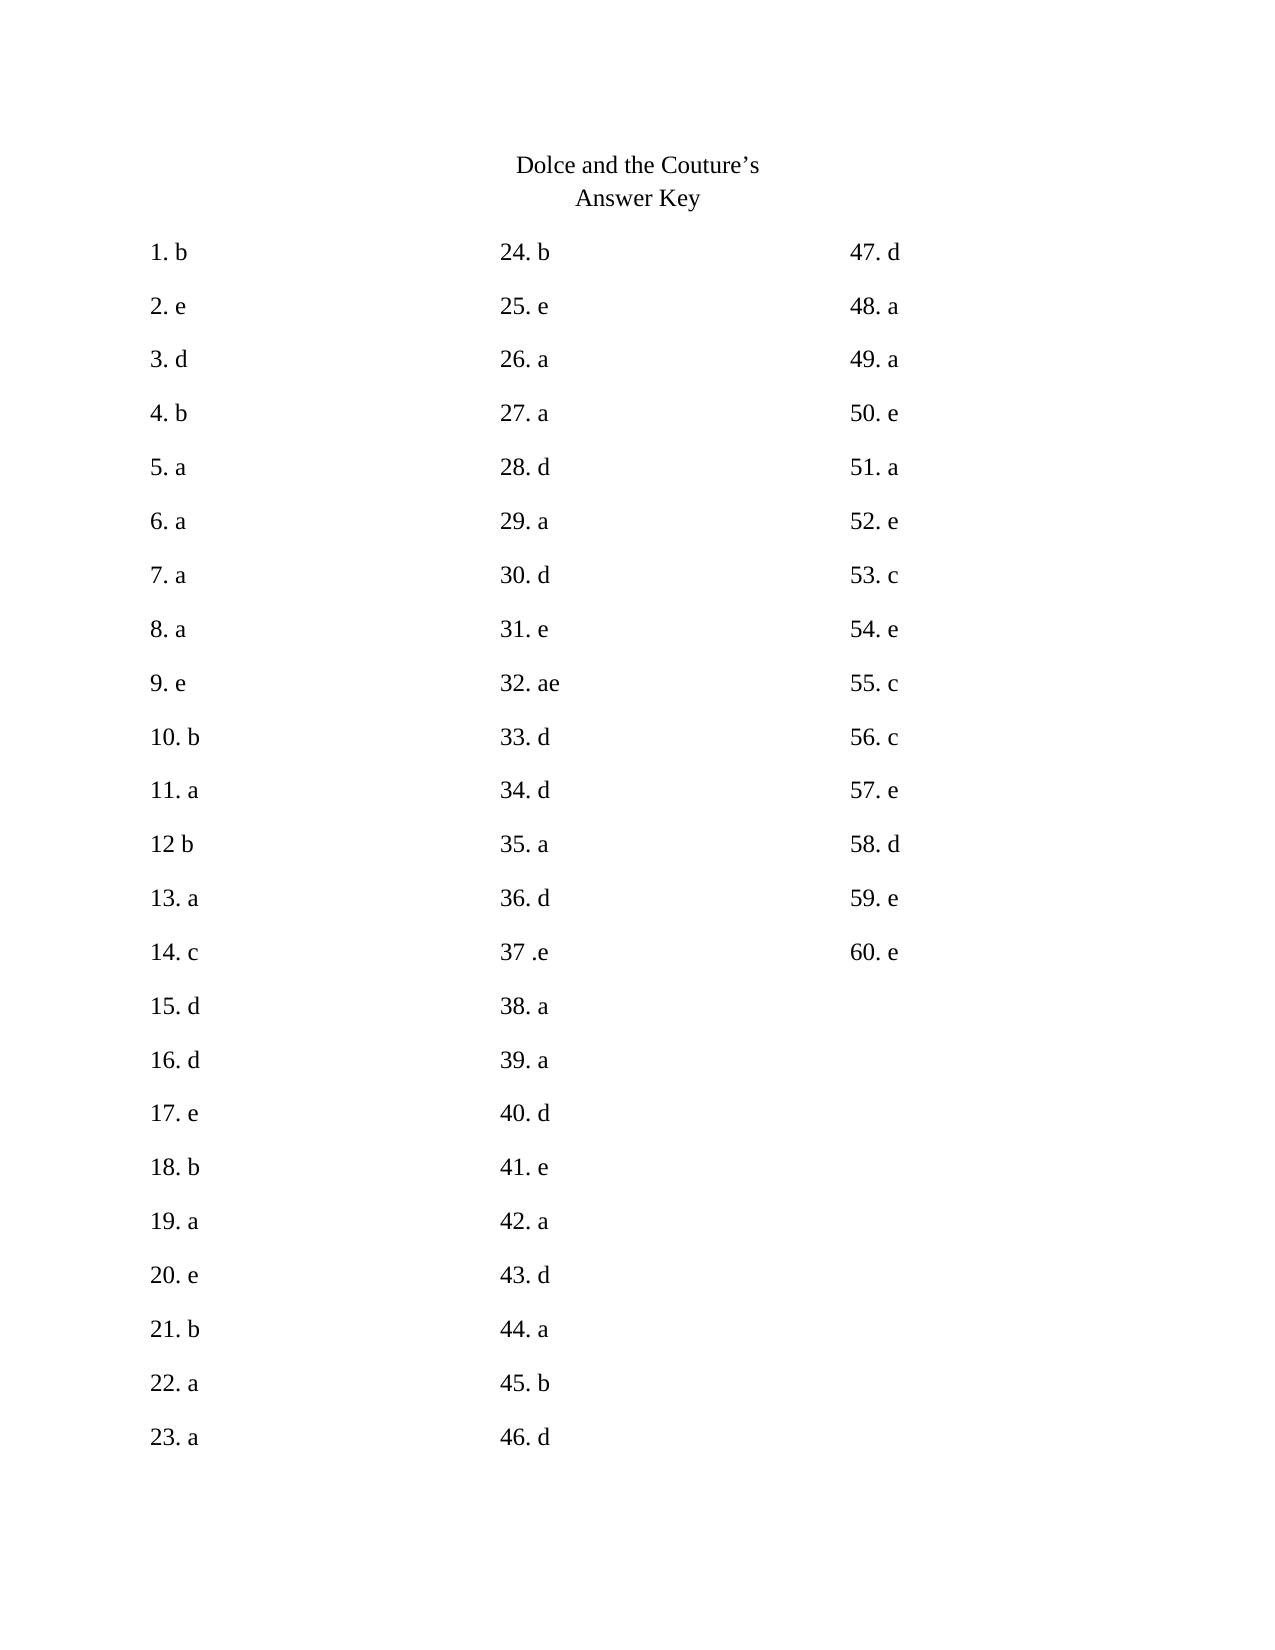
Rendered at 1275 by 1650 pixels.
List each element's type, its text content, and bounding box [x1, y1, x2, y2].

text 45. b [500, 1368, 775, 1397]
text 57. e [850, 775, 1125, 804]
text 38. a [500, 991, 775, 1019]
text 12 b [150, 829, 425, 858]
text 46. d [500, 1422, 775, 1450]
text 33. d [500, 722, 775, 750]
text 37 .e [500, 937, 775, 966]
text 39. a [500, 1045, 775, 1073]
text 40. d [500, 1098, 775, 1127]
text 15. d [150, 991, 425, 1019]
text 23. a [150, 1422, 425, 1450]
text 49. a [850, 344, 1125, 373]
text 47. d [850, 237, 1125, 266]
text 22. a [150, 1368, 425, 1397]
text 11. a [150, 775, 425, 804]
text 48. a [850, 291, 1125, 319]
text 19. a [150, 1206, 425, 1235]
text 32. ae [500, 668, 775, 696]
text 60. e [850, 937, 1125, 966]
text 10. b [150, 722, 425, 750]
text 56. c [850, 722, 1125, 750]
text 55. c [850, 668, 1125, 696]
text 2. e [150, 291, 425, 319]
text 50. e [850, 398, 1125, 427]
text 52. e [850, 506, 1125, 535]
text 18. b [150, 1152, 425, 1181]
text Dolce and the Couture’s [150, 150, 1125, 179]
text 25. e [500, 291, 775, 319]
text 26. a [500, 344, 775, 373]
text 27. a [500, 398, 775, 427]
text 24. b [500, 237, 775, 266]
text 59. e [850, 883, 1125, 912]
text 5. a [150, 452, 425, 481]
text 9. e [150, 668, 425, 696]
text 1. b [150, 237, 425, 266]
text 42. a [500, 1206, 775, 1235]
text 3. d [150, 344, 425, 373]
text 6. a [150, 506, 425, 535]
text 53. c [850, 560, 1125, 589]
text 14. c [150, 937, 425, 966]
text 20. e [150, 1260, 425, 1289]
text 34. d [500, 775, 775, 804]
text 21. b [150, 1314, 425, 1343]
text 51. a [850, 452, 1125, 481]
text 16. d [150, 1045, 425, 1073]
text 36. d [500, 883, 775, 912]
text 4. b [150, 398, 425, 427]
text 28. d [500, 452, 775, 481]
text 13. a [150, 883, 425, 912]
text 7. a [150, 560, 425, 589]
text 43. d [500, 1260, 775, 1289]
text 31. e [500, 614, 775, 643]
text 54. e [850, 614, 1125, 643]
text 17. e [150, 1098, 425, 1127]
text 8. a [150, 614, 425, 643]
text 30. d [500, 560, 775, 589]
text Answer Key [150, 183, 1125, 212]
text 41. e [500, 1152, 775, 1181]
text 35. a [500, 829, 775, 858]
text 44. a [500, 1314, 775, 1343]
text 29. a [500, 506, 775, 535]
text 58. d [850, 829, 1125, 858]
